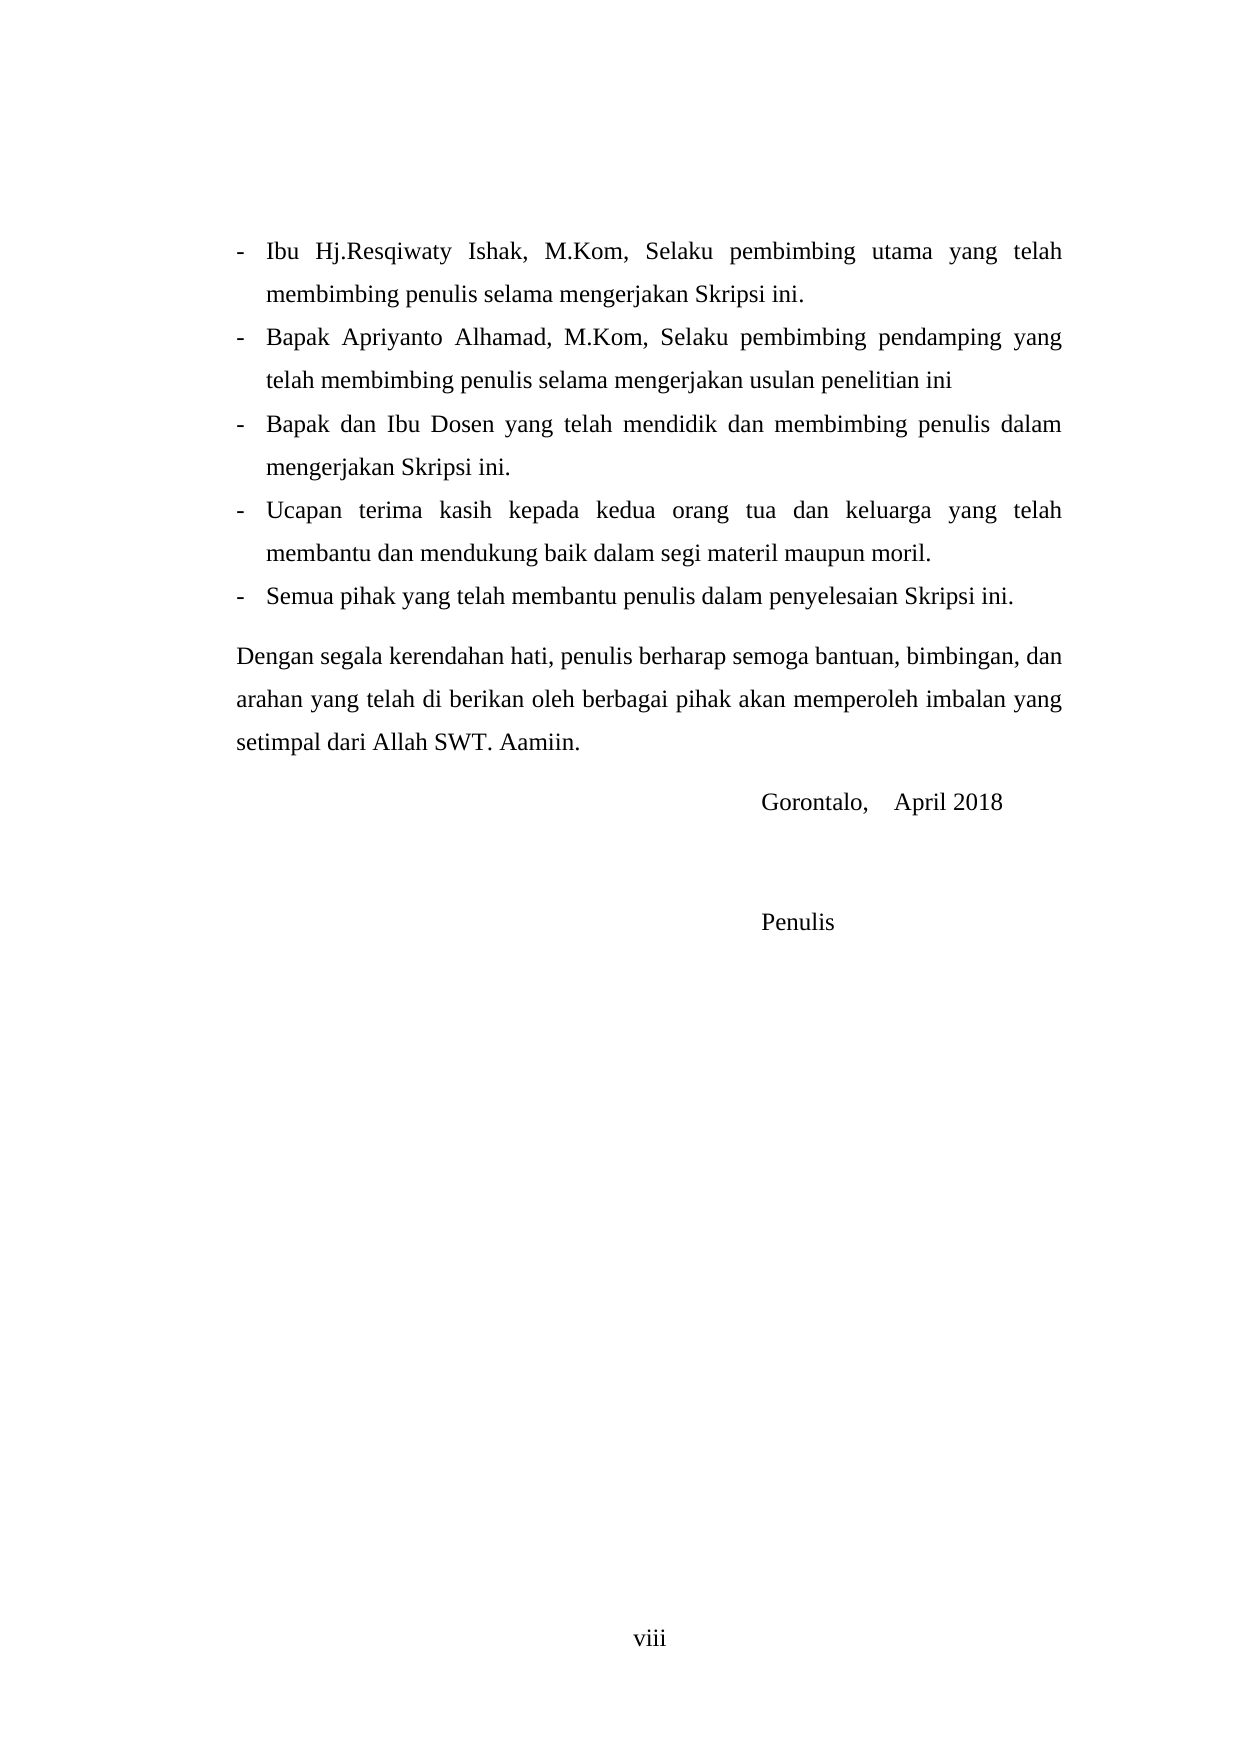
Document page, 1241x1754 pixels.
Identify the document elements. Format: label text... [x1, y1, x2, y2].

list Bapak Apriyanto Alhamad, M.Kom, Selaku pembimbing pendamping yang telah membimbing penulis selama mengerjakan usulan penelitian ini [236, 322, 1063, 394]
list Ibu Hj.Resqiwaty Ishak, M.Kom, Selaku pembimbing utama yang telah membimbing penulis selama mengerjakan Skripsi ini. [236, 236, 1063, 308]
list Ucapan terima kasih kepada kedua orang tua dan keluarga yang telah membantu dan mendukung baik dalam segi materil maupun moril. [236, 495, 1063, 567]
text Gorontalo, April 2018 [236, 787, 1063, 816]
list Bapak dan Ibu Dosen yang telah mendidik dan membimbing penulis dalam mengerjakan Skripsi ini. [236, 409, 1063, 481]
text Penulis [236, 907, 1063, 935]
text Dengan segala kerendahan hati, penulis berharap semoga bantuan, bimbingan, dan arahan yang telah di berikan oleh berbagai pihak akan memperoleh imbalan yang setimpal dari Allah SWT. Aamiin. [236, 641, 1063, 756]
list Semua pihak yang telah membantu penulis dalam penyelesaian Skripsi ini. [236, 581, 1063, 610]
